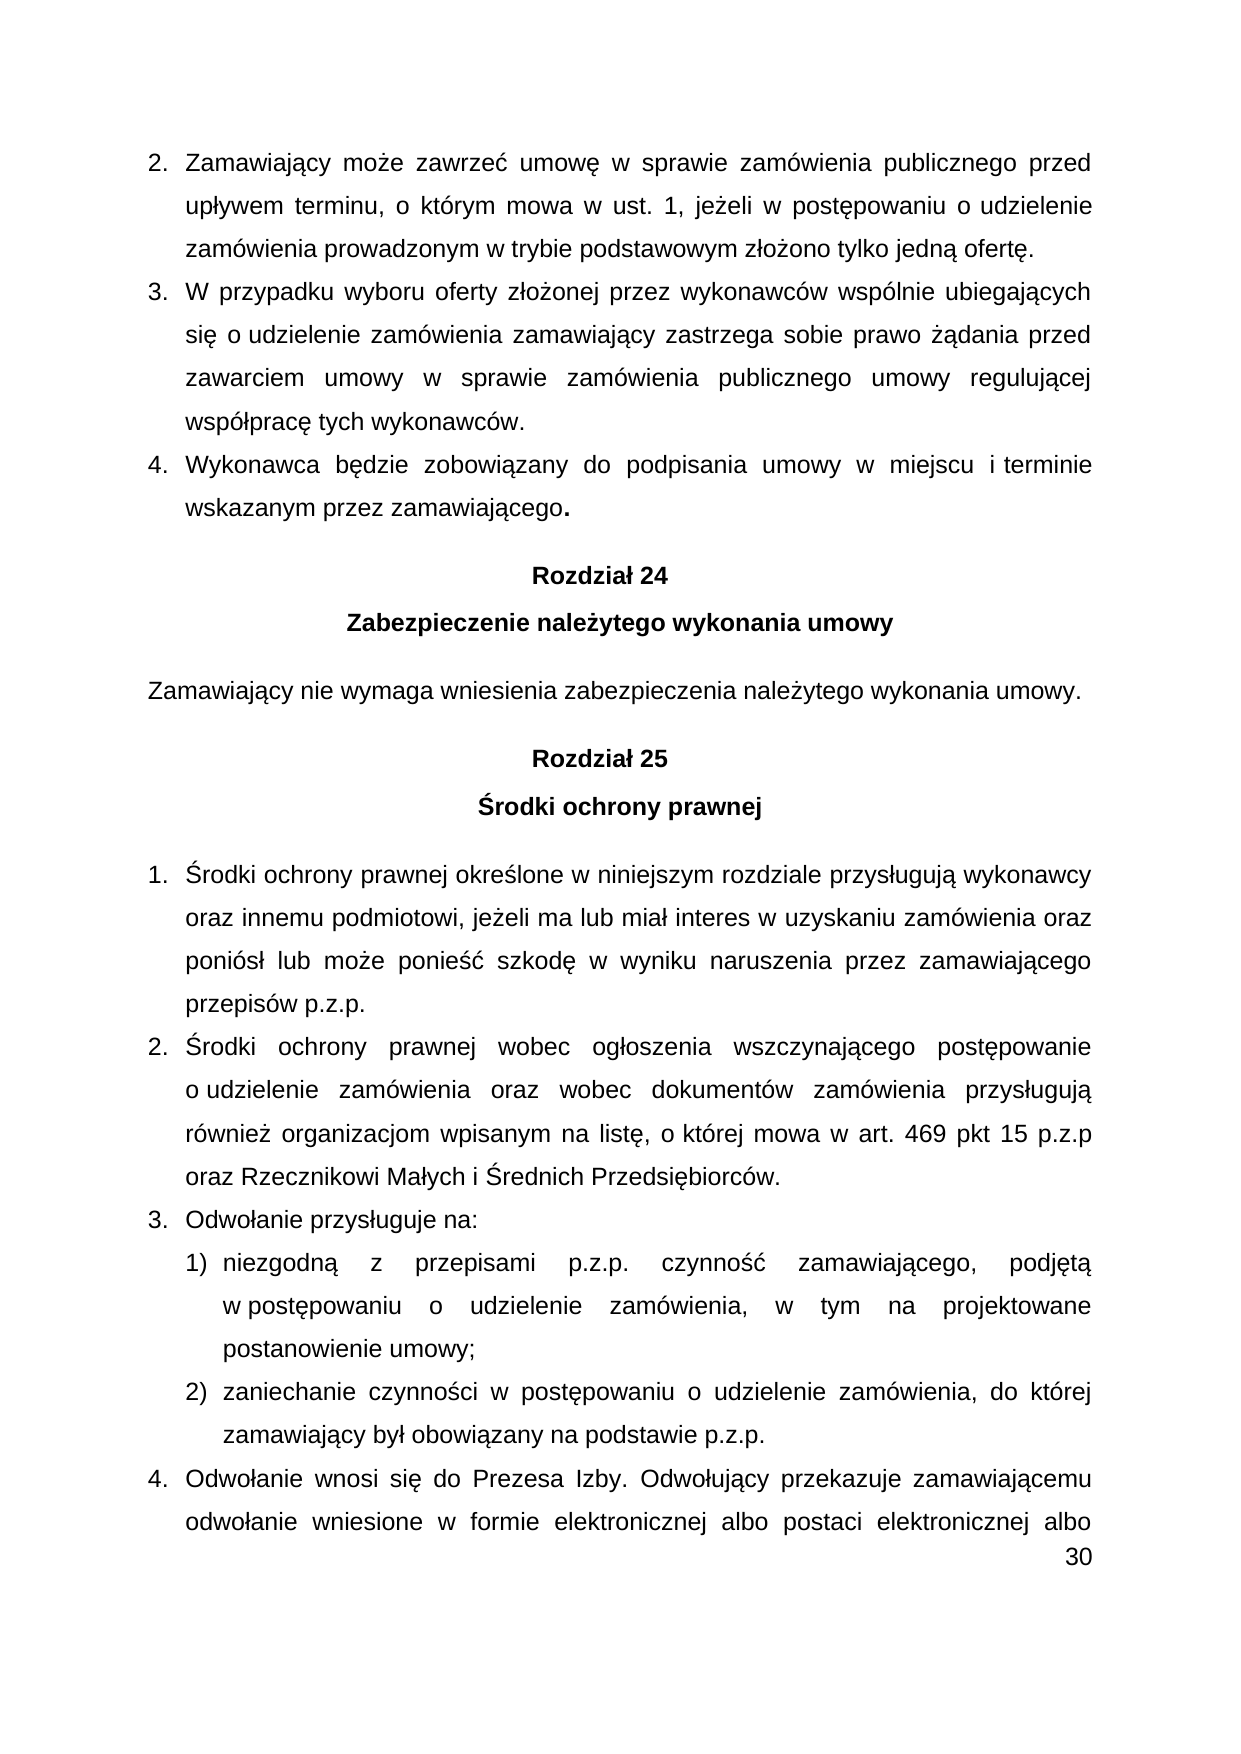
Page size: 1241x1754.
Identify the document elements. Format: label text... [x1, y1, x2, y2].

list Środki ochrony prawnej określone w niniejszym rozdziale przysługują wykonawcy oraz innemu podmiotowi, jeżeli ma lub miał interes w uzyskaniu zamówienia oraz poniósł lub może ponieść szkodę w wyniku naruszenia przez zamawiającego przepisów p.z.p. [148, 860, 1092, 1018]
list Środki ochrony prawnej wobec ogłoszenia wszczynającego postępowanie o udzielenie zamówienia oraz wobec dokumentów zamówienia przysługują również organizacjom wpisanym na listę, o której mowa w art. 469 pkt 15 p.z.p oraz Rzecznikowi Małych i Średnich Przedsiębiorców. [148, 1032, 1092, 1190]
subtitle Zabezpieczenie należytego wykonania umowy [148, 608, 1092, 637]
list Zamawiający może zawrzeć umowę w sprawie zamówienia publicznego przed upływem terminu, o którym mowa w ust. 1, jeżeli w postępowaniu o udzielenie zamówienia prowadzonym w trybie podstawowym złożono tylko jedną ofertę. [148, 148, 1092, 263]
list Wykonawca będzie zobowiązany do podpisania umowy w miejscu i terminie wskazanym przez zamawiającego. [148, 449, 1092, 521]
list zaniechanie czynności w postępowaniu o udzielenie zamówienia, do której zamawiający był obowiązany na podstawie p.z.p. [185, 1377, 1092, 1449]
list W przypadku wyboru oferty złożonej przez wykonawców wspólnie ubiegających się o udzielenie zamówienia zamawiający zastrzega sobie prawo żądania przed zawarciem umowy w sprawie zamówienia publicznego umowy regulującej współpracę tych wykonawców. [148, 277, 1092, 435]
text Zamawiający nie wymaga wniesienia zabezpieczenia należytego wykonania umowy. [148, 676, 1092, 705]
subtitle Środki ochrony prawnej [148, 792, 1092, 820]
list Odwołanie przysługuje na: [148, 1205, 1092, 1233]
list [148, 1463, 1092, 1535]
list niezgodną z przepisami p.z.p. czynność zamawiającego, podjętą w postępowaniu o udzielenie zamówienia, w tym na projektowane postanowienie umowy; [185, 1248, 1092, 1363]
